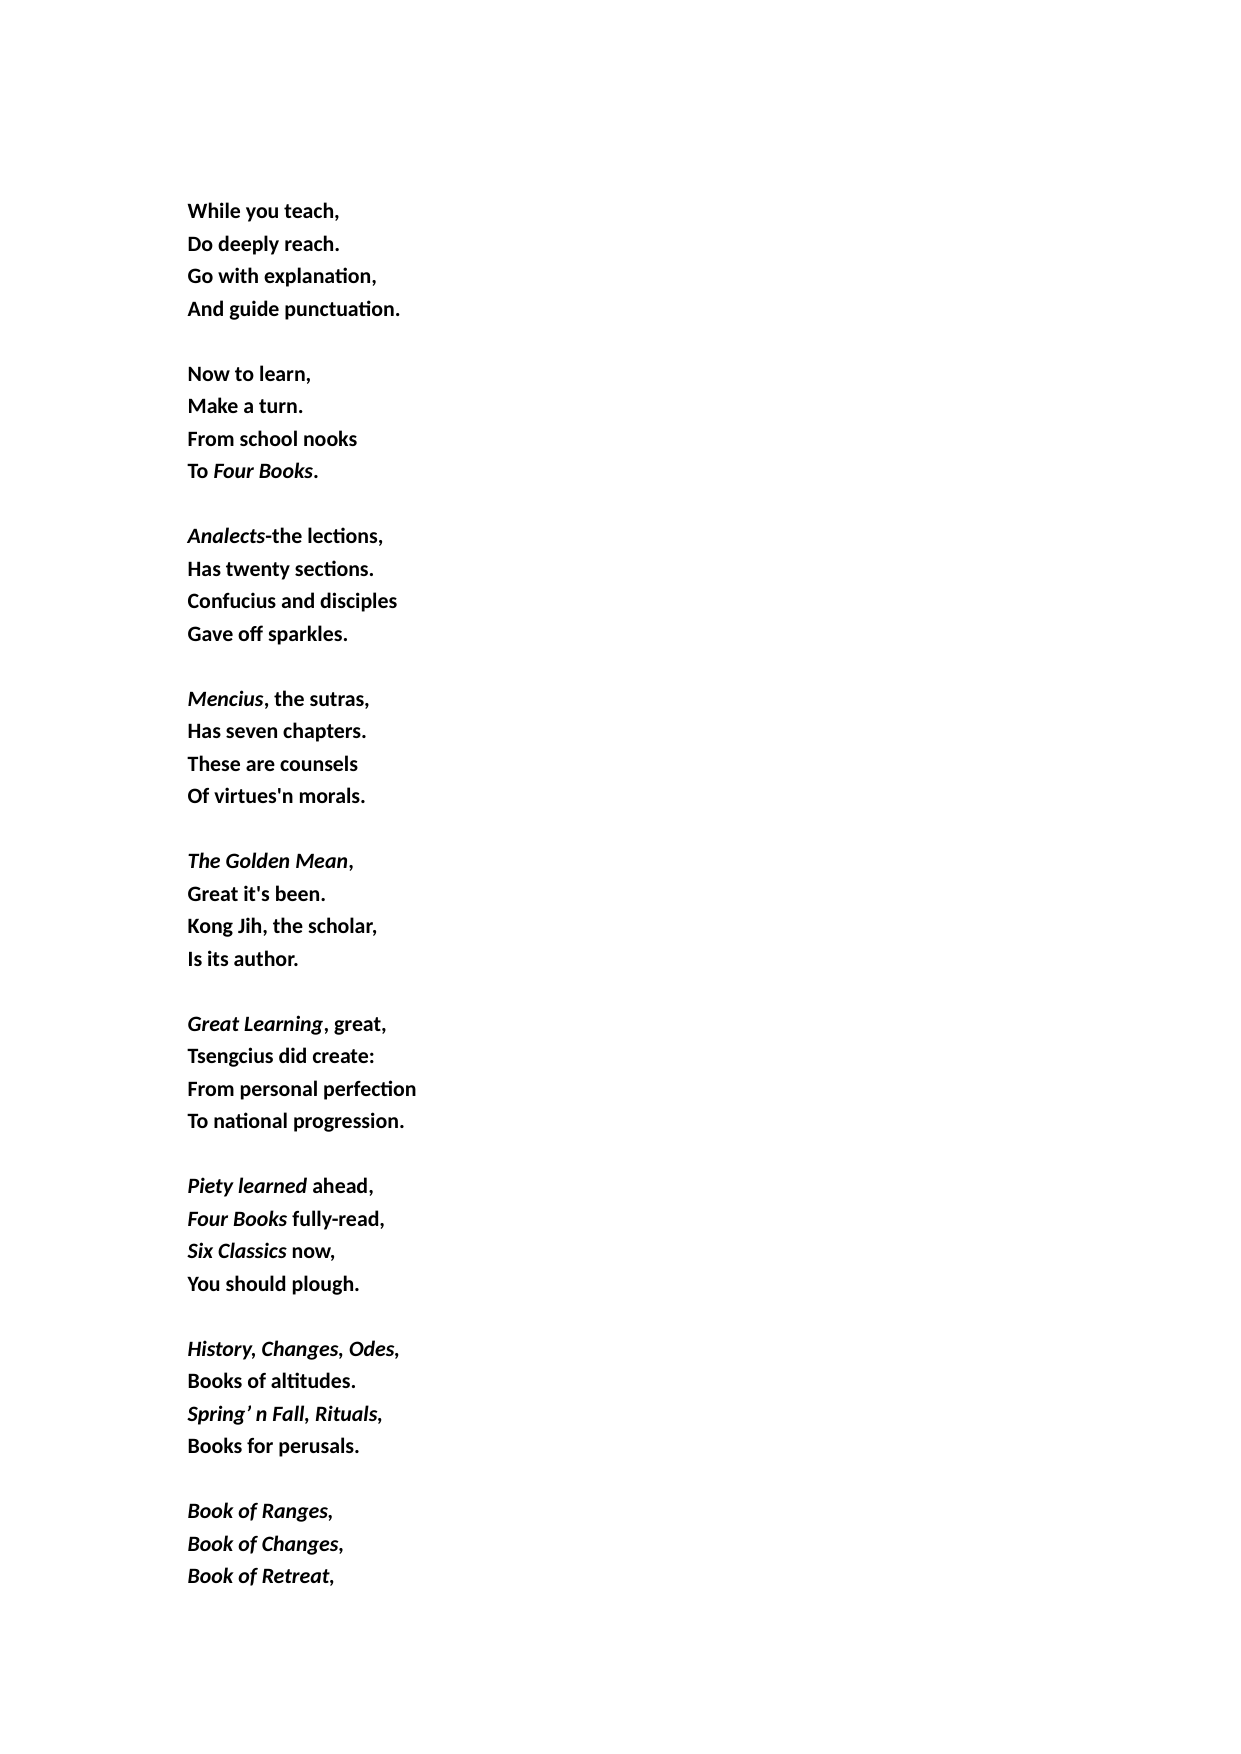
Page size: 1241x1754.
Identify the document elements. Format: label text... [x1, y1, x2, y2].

text From school nooks [187, 422, 1053, 454]
text Books of altitudes. [187, 1364, 1053, 1397]
text Now to learn, [187, 357, 1053, 389]
text Do deeply reach. [187, 227, 1053, 259]
text History, Changes, Odes, [187, 1332, 1053, 1364]
text Analects-the lections, [187, 519, 1053, 552]
text Mencius, the sutras, [187, 682, 1053, 714]
text Spring’ n Fall, Rituals, [187, 1397, 1053, 1429]
text Four Books fully-read, [187, 1202, 1053, 1234]
text Of virtues'n morals. [187, 779, 1053, 812]
text Book of Changes, [187, 1527, 1053, 1559]
text Make a turn. [187, 389, 1053, 422]
text Has seven chapters. [187, 714, 1053, 747]
text Great it's been. [187, 877, 1053, 909]
text Piety learned ahead, [187, 1169, 1053, 1202]
text Is its author. [187, 942, 1053, 974]
text Book of Retreat, [187, 1559, 1053, 1592]
text Go with explanation, [187, 259, 1053, 292]
text To Four Books. [187, 454, 1053, 487]
text While you teach, [187, 194, 1053, 227]
text These are counsels [187, 747, 1053, 779]
text To national progression. [187, 1104, 1053, 1137]
text Books for perusals. [187, 1429, 1053, 1462]
text Kong Jih, the scholar, [187, 909, 1053, 942]
text Has twenty sections. [187, 552, 1053, 584]
text Confucius and disciples [187, 584, 1053, 617]
text Tsengcius did create: [187, 1039, 1053, 1072]
text Six Classics now, [187, 1234, 1053, 1267]
text The Golden Mean, [187, 844, 1053, 877]
text Book of Ranges, [187, 1494, 1053, 1527]
text From personal perfection [187, 1072, 1053, 1104]
text Great Learning, great, [187, 1007, 1053, 1039]
text You should plough. [187, 1267, 1053, 1299]
text Gave off sparkles. [187, 617, 1053, 649]
text And guide punctuation. [187, 292, 1053, 324]
